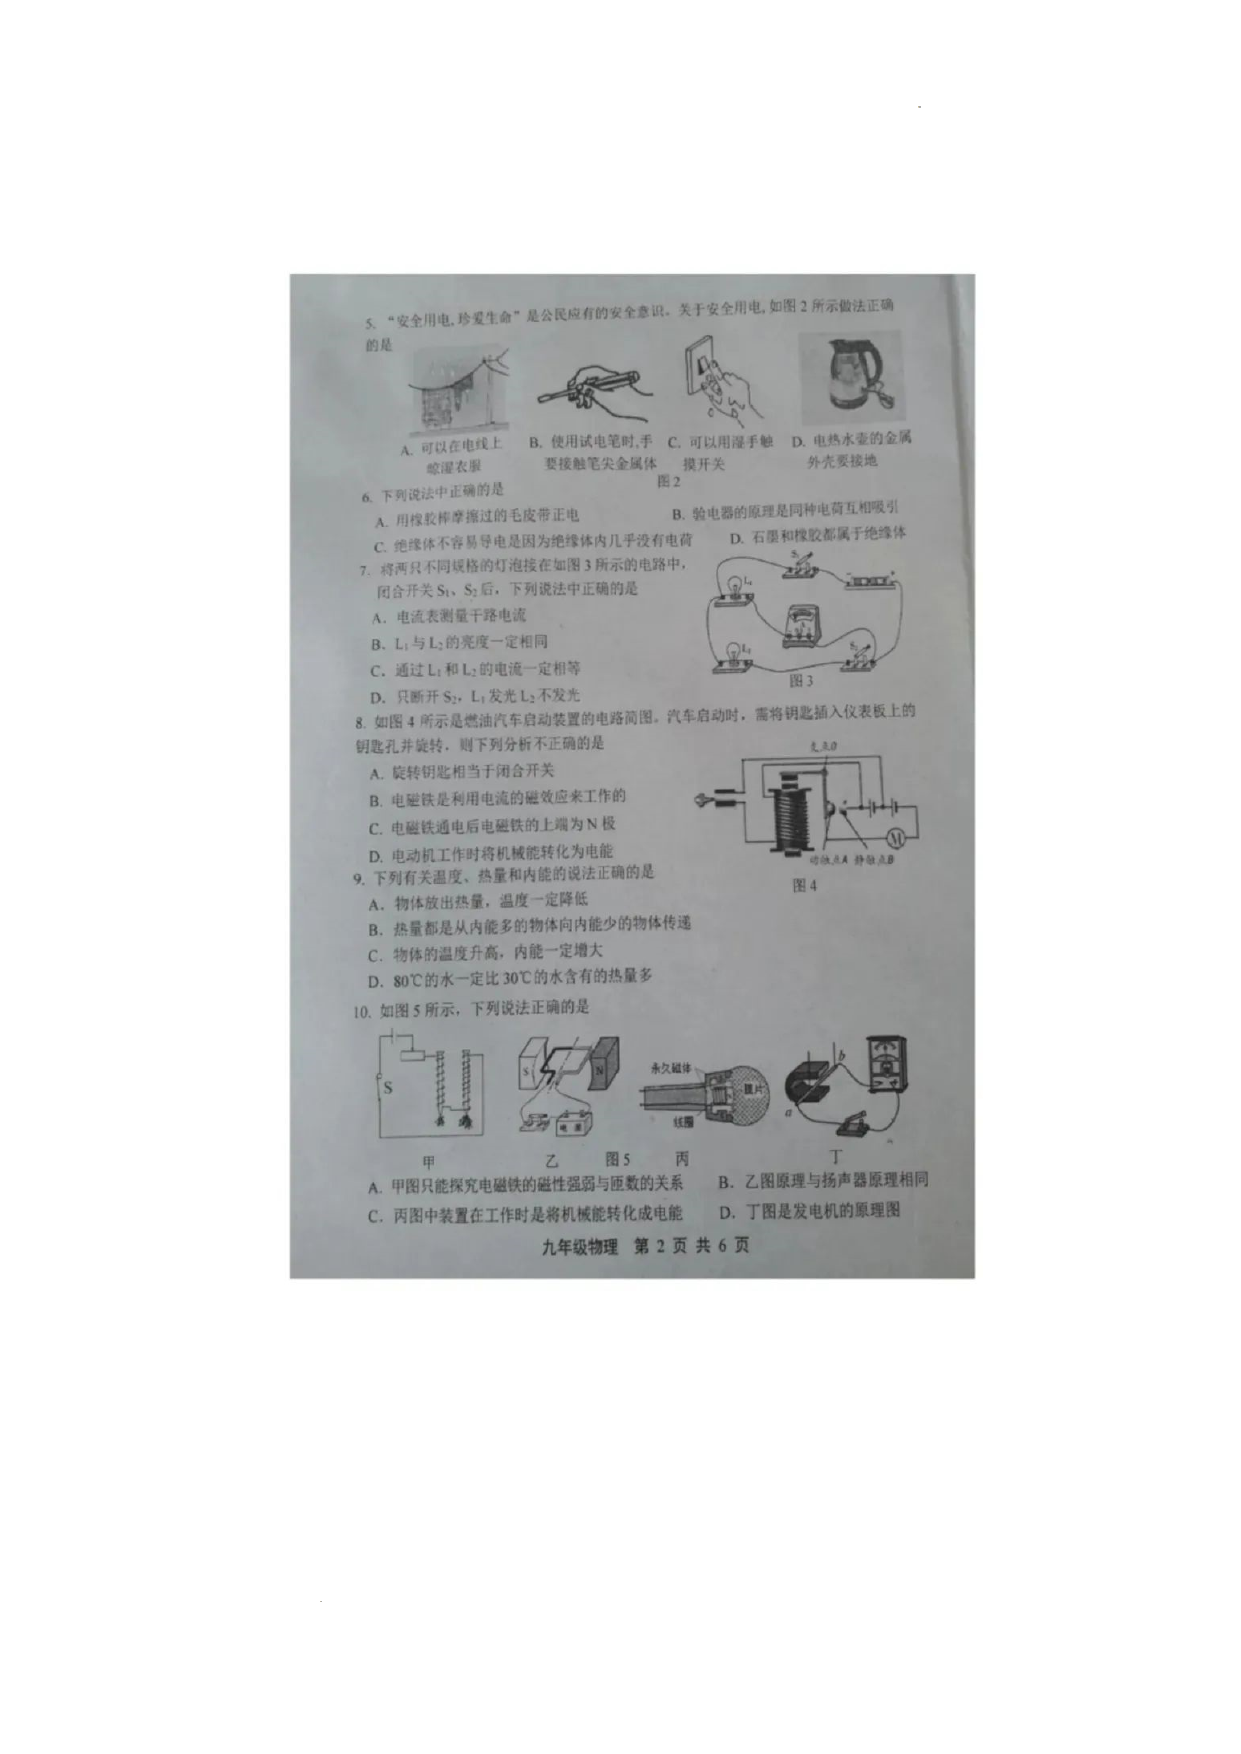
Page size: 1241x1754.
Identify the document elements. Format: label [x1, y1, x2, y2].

picture [187, 162, 1053, 1386]
